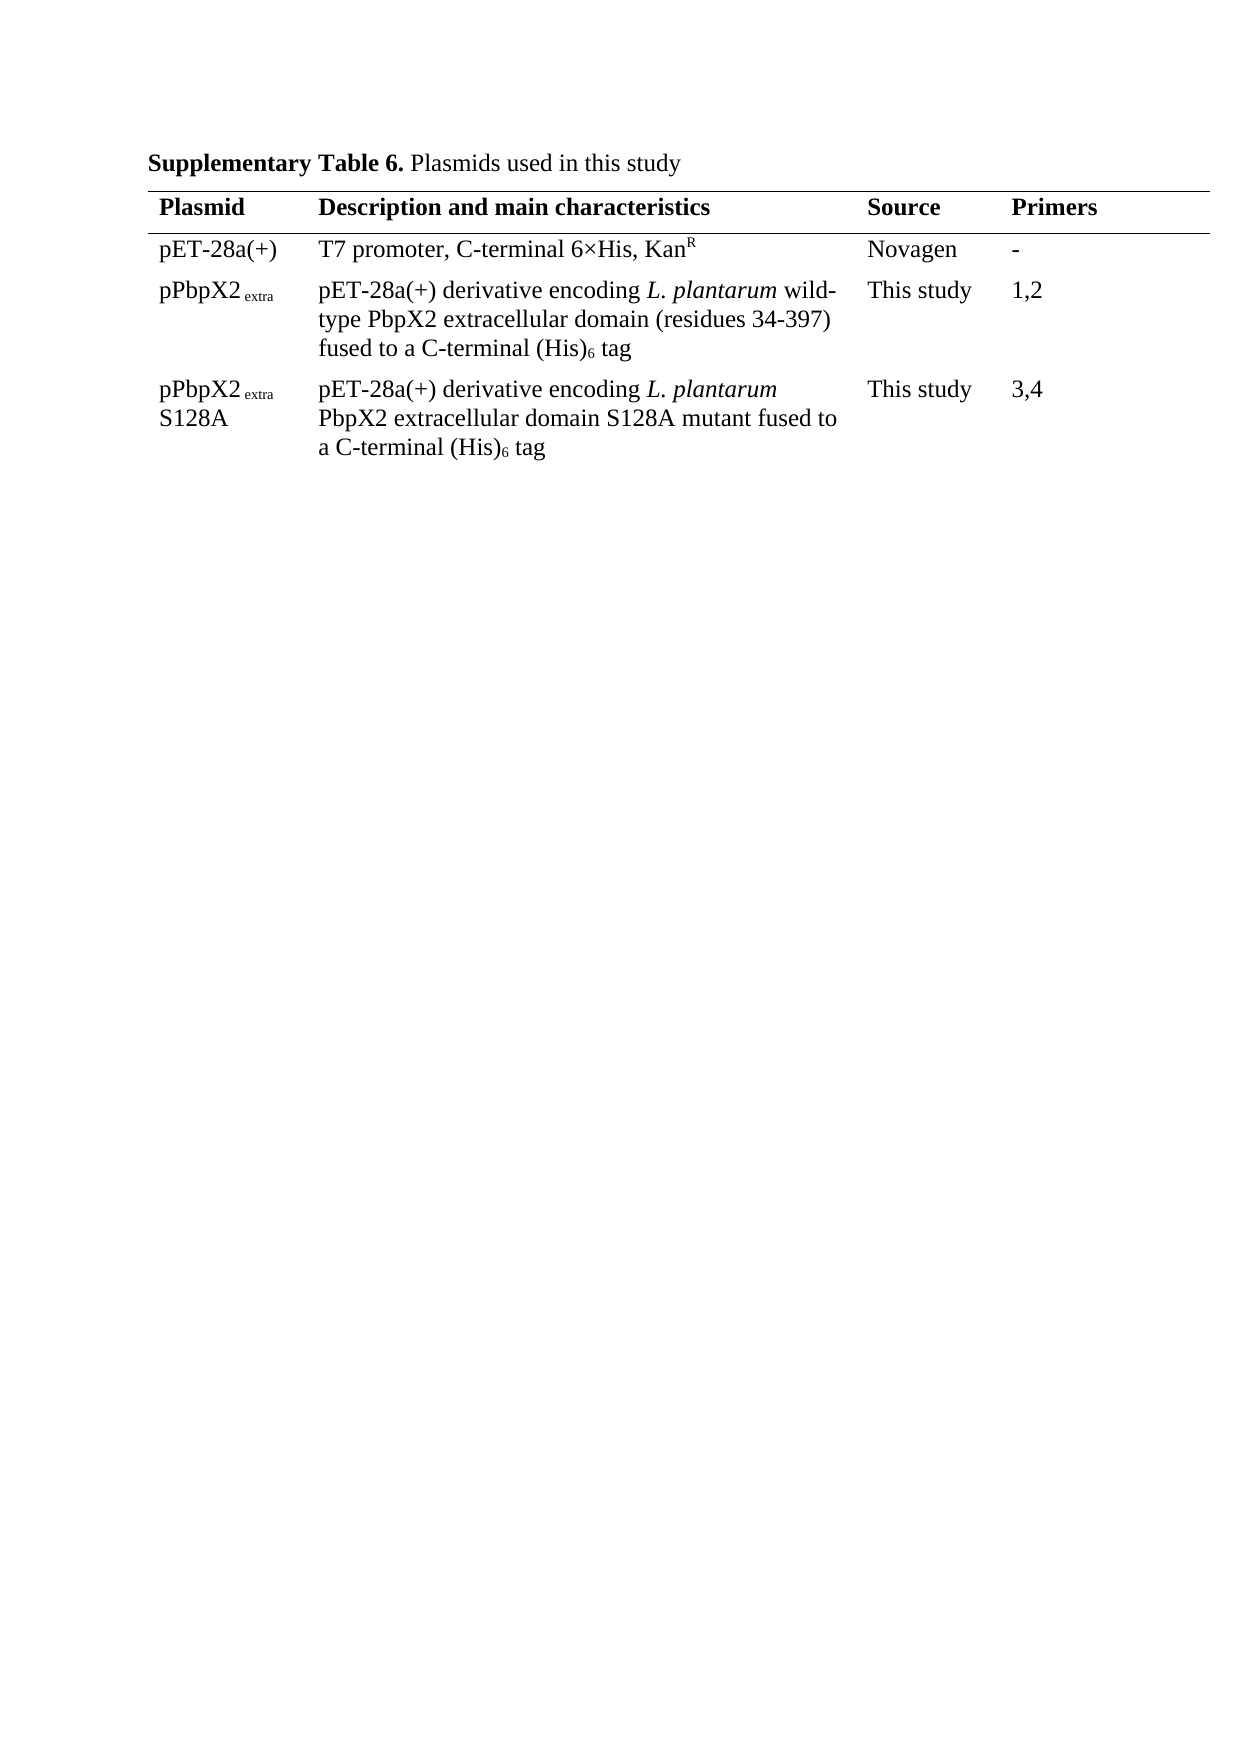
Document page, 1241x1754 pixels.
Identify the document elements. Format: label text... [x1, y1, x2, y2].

table_header Source [856, 192, 1000, 233]
table_cell pET-28a(+) derivative encoding L. plantarum wild-type PbpX2 extracellular domain (residues 34-397) fused to a C-terminal (His)6 tag [307, 275, 856, 374]
table_header Plasmid [148, 192, 307, 233]
table_cell pET-28a(+) [148, 234, 307, 275]
table_header Description and main characteristics [307, 192, 856, 233]
table_cell pPbpX2 extra [148, 275, 307, 374]
table_cell 1,2 [1000, 275, 1210, 374]
table_cell pET-28a(+) derivative encoding L. plantarum PbpX2 extracellular domain S128A mutant fused to a C-terminal (His)6 tag [307, 374, 856, 473]
table_cell This study [856, 374, 1000, 473]
table_cell 3,4 [1000, 374, 1210, 473]
table_cell T7 promoter, C-terminal 6×His, KanR [307, 234, 856, 275]
table_cell pPbpX2 extra S128A [148, 374, 307, 473]
table_cell Novagen [856, 234, 1000, 275]
table_cell This study [856, 275, 1000, 374]
table_cell - [1000, 234, 1210, 275]
table_header Primers [1000, 192, 1210, 233]
text Supplementary Table 6. Plasmids used in this study [148, 148, 1093, 176]
